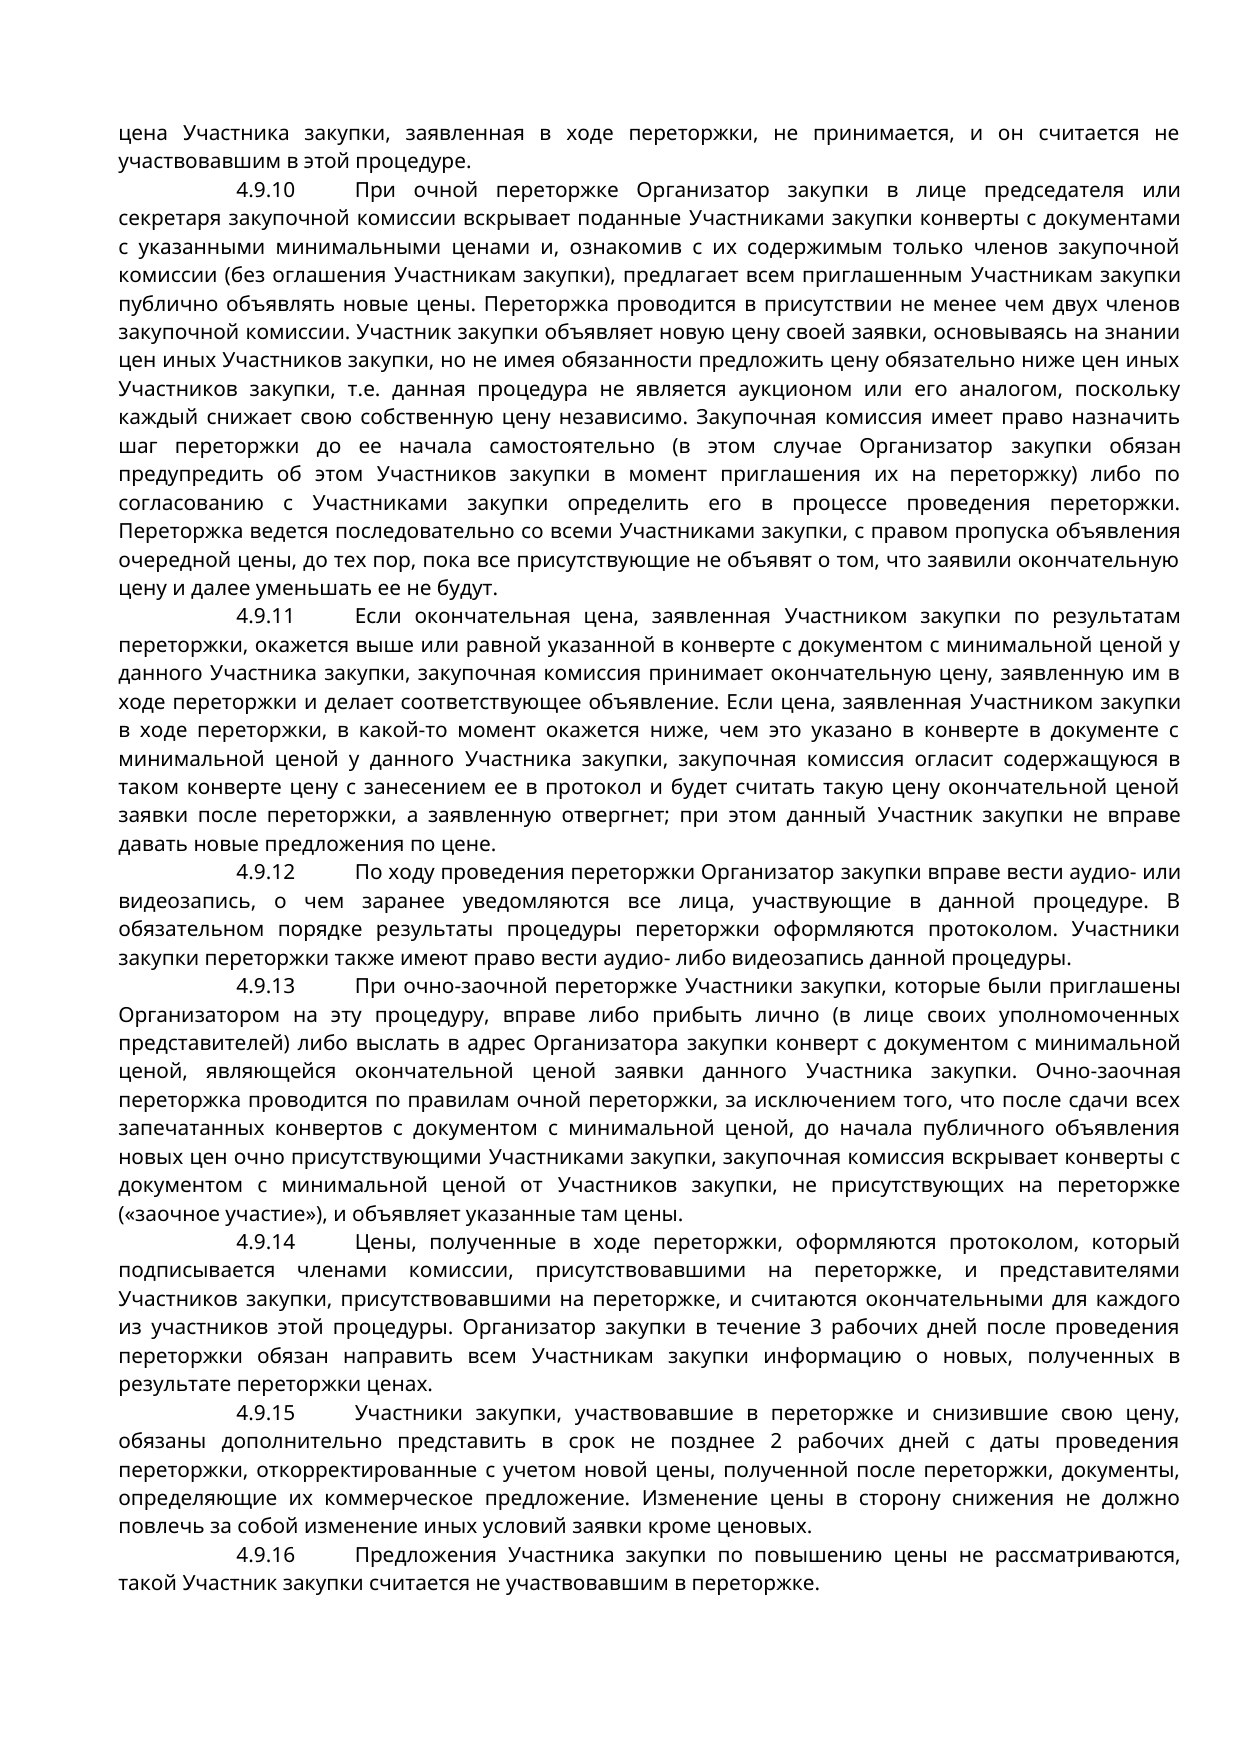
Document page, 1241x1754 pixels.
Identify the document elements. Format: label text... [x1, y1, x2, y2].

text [118, 118, 1181, 175]
text При очно-заочной переторжке Участники закупки, которые были приглашены Организатором на эту процедуру, вправе либо прибыть лично (в лице своих уполномоченных представителей) либо выслать в адрес Организатора закупки конверт с документом с минимальной ценой, являющейся окончательной ценой заявки данного Участника закупки. Очно-заочная переторжка проводится по правилам очной переторжки, за исключением того, что после сдачи всех запечатанных конвертов с документом с минимальной ценой, до начала публичного объявления новых цен очно присутствующими Участниками закупки, закупочная комиссия вскрывает конверты с документом с минимальной ценой от Участников закупки, не присутствующих на переторжке («заочное участие»), и объявляет указанные там цены. [118, 971, 1181, 1227]
text Участники закупки, участвовавшие в переторжке и снизившие свою цену, обязаны дополнительно представить в срок не позднее 2 рабочих дней с даты проведения переторжки, откорректированные с учетом новой цены, полученной после переторжки, документы, определяющие их коммерческое предложение. Изменение цены в сторону снижения не должно повлечь за собой изменение иных условий заявки кроме ценовых. [118, 1398, 1181, 1540]
text По ходу проведения переторжки Организатор закупки вправе вести аудио- или видеозапись, о чем заранее уведомляются все лица, участвующие в данной процедуре. В обязательном порядке результаты процедуры переторжки оформляются протоколом. Участники закупки переторжки также имеют право вести аудио- либо видеозапись данной процедуры. [118, 857, 1181, 971]
text Если окончательная цена, заявленная Участником закупки по результатам переторжки, окажется выше или равной указанной в конверте с документом с минимальной ценой у данного Участника закупки, закупочная комиссия принимает окончательную цену, заявленную им в ходе переторжки и делает соответствующее объявление. Если цена, заявленная Участником закупки в ходе переторжки, в какой-то момент окажется ниже, чем это указано в конверте в документе с минимальной ценой у данного Участника закупки, закупочная комиссия огласит содержащуюся в таком конверте цену с занесением ее в протокол и будет считать такую цену окончательной ценой заявки после переторжки, а заявленную отвергнет; при этом данный Участник закупки не вправе давать новые предложения по цене. [118, 602, 1181, 857]
text Предложения Участника закупки по повышению цены не рассматриваются, такой Участник закупки считается не участвовавшим в переторжке. [118, 1540, 1181, 1597]
text При очной переторжке Организатор закупки в лице председателя или секретаря закупочной комиссии вскрывает поданные Участниками закупки конверты с документами с указанными минимальными ценами и, ознакомив с их содержимым только членов закупочной комиссии (без оглашения Участникам закупки), предлагает всем приглашенным Участникам закупки публично объявлять новые цены. Переторжка проводится в присутствии не менее чем двух членов закупочной комиссии. Участник закупки объявляет новую цену своей заявки, основываясь на знании цен иных Участников закупки, но не имея обязанности предложить цену обязательно ниже цен иных Участников закупки, т.е. данная процедура не является аукционом или его аналогом, поскольку каждый снижает свою собственную цену независимо. Закупочная комиссия имеет право назначить шаг переторжки до ее начала самостоятельно (в этом случае Организатор закупки обязан предупредить об этом Участников закупки в момент приглашения их на переторжку) либо по согласованию с Участниками закупки определить его в процессе проведения переторжки. Переторжка ведется последовательно со всеми Участниками закупки, с правом пропуска объявления очередной цены, до тех пор, пока все присутствующие не объявят о том, что заявили окончательную цену и далее уменьшать ее не будут. [118, 175, 1181, 602]
text Цены, полученные в ходе переторжки, оформляются протоколом, который подписывается членами комиссии, присутствовавшими на переторжке, и представителями Участников закупки, присутствовавшими на переторжке, и считаются окончательными для каждого из участников этой процедуры. Организатор закупки в течение 3 рабочих дней после проведения переторжки обязан направить всем Участникам закупки информацию о новых, полученных в результате переторжки ценах. [118, 1227, 1181, 1398]
